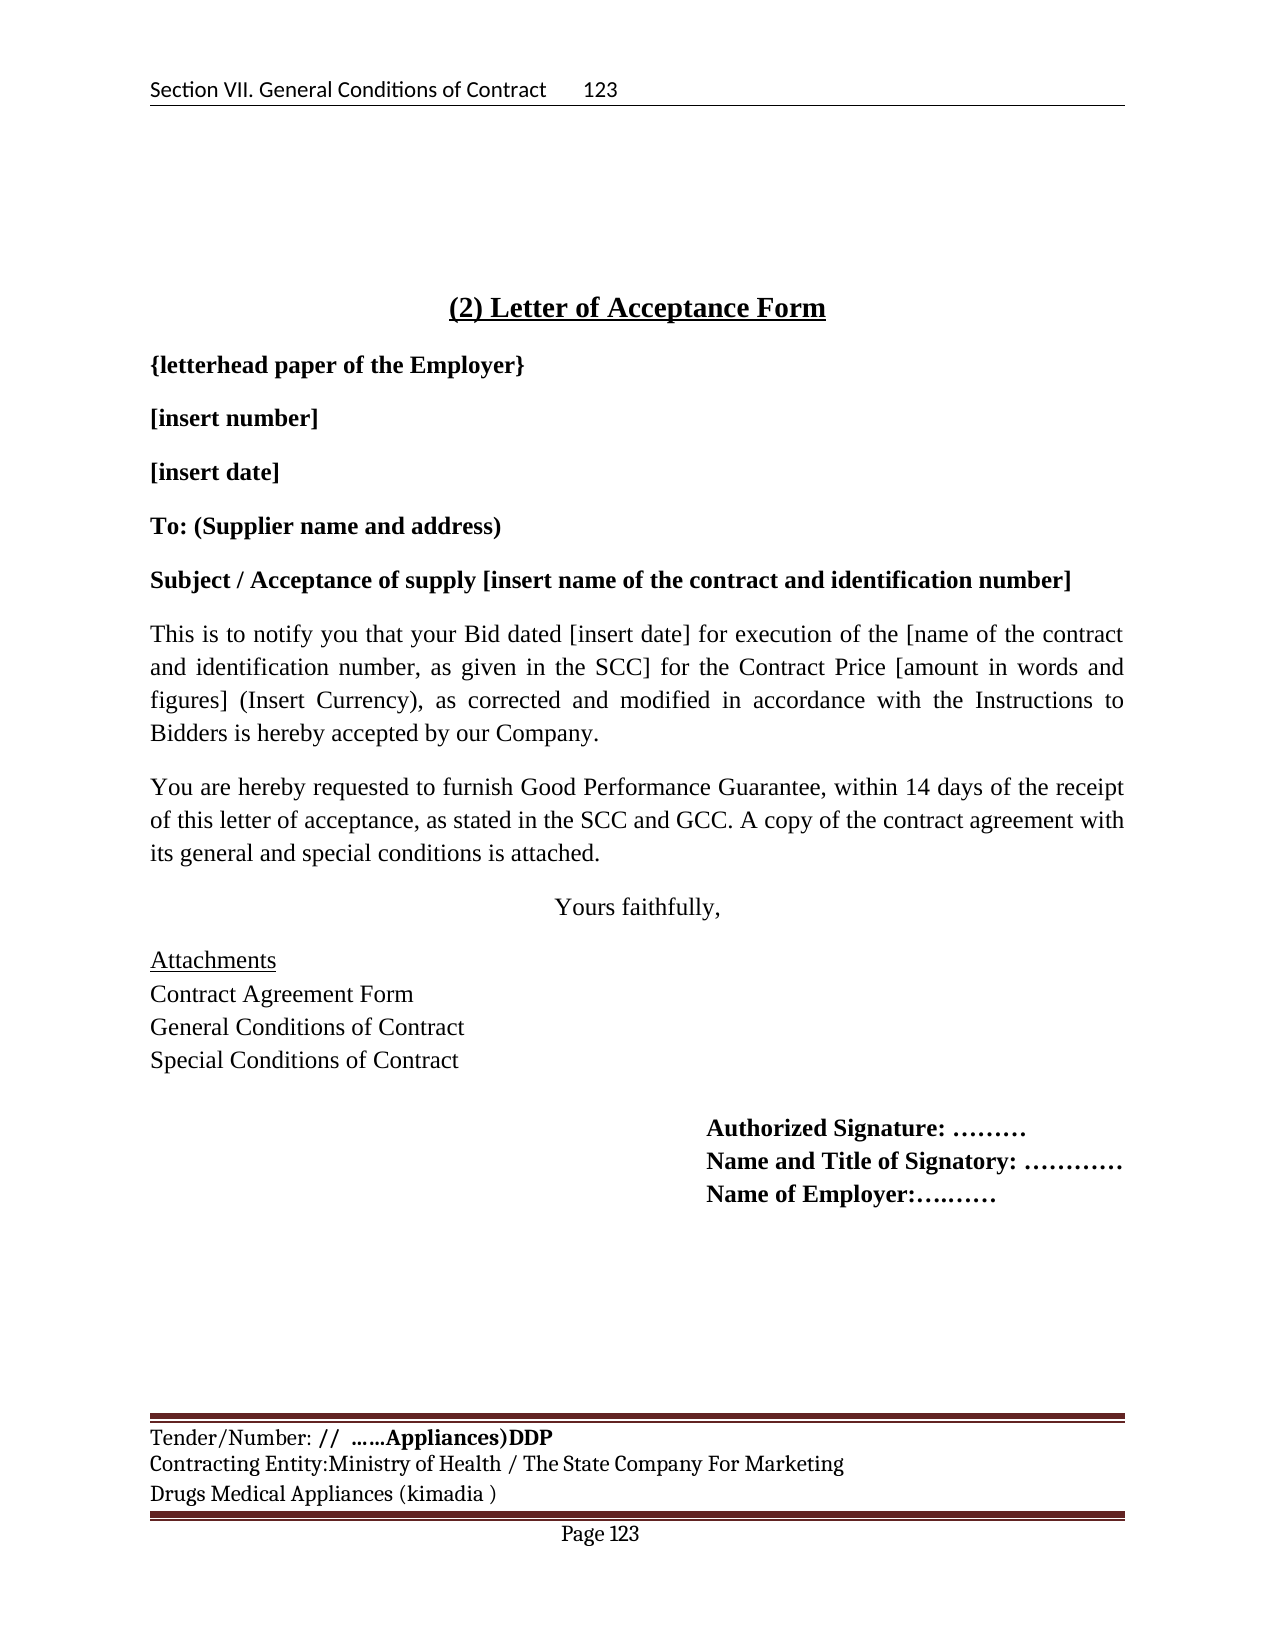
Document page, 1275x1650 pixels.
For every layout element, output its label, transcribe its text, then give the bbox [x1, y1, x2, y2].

text Name of Employer:….…… [150, 1179, 1125, 1207]
text Contract Agreement Form [150, 979, 1125, 1007]
text {letterhead paper of the Employer} [150, 350, 1125, 378]
text To: (Supplier name and address) [150, 511, 1125, 540]
text Name and Title of Signatory: ………… [150, 1146, 1125, 1174]
text You are hereby requested to furnish Good Performance Guarantee, within 14 days of the receipt of this letter of acceptance, as stated in the SCC and GCC. A copy of the contract agreement with its general and special conditions is attached. [150, 772, 1125, 867]
text (2) Letter of Acceptance Form [150, 290, 1125, 324]
text General Conditions of Contract [150, 1012, 1125, 1040]
text Attachments [150, 946, 1125, 974]
text Yours faithfully, [150, 892, 1125, 921]
text Authorized Signature: ……… [150, 1113, 1125, 1141]
text [insert date] [150, 457, 1125, 486]
text Special Conditions of Contract [150, 1045, 1125, 1073]
text This is to notify you that your Bid dated [insert date] for execution of the [name of the contract and identification number, as given in the SCC] for the Contract Price [amount in words and figures] (Insert Currency), as corrected and modified in accordance with the Instructions to Bidders is hereby accepted by our Company. [150, 619, 1125, 747]
text Subject / Acceptance of supply [insert name of the contract and identification number] [150, 565, 1125, 594]
text [insert number] [150, 403, 1125, 432]
